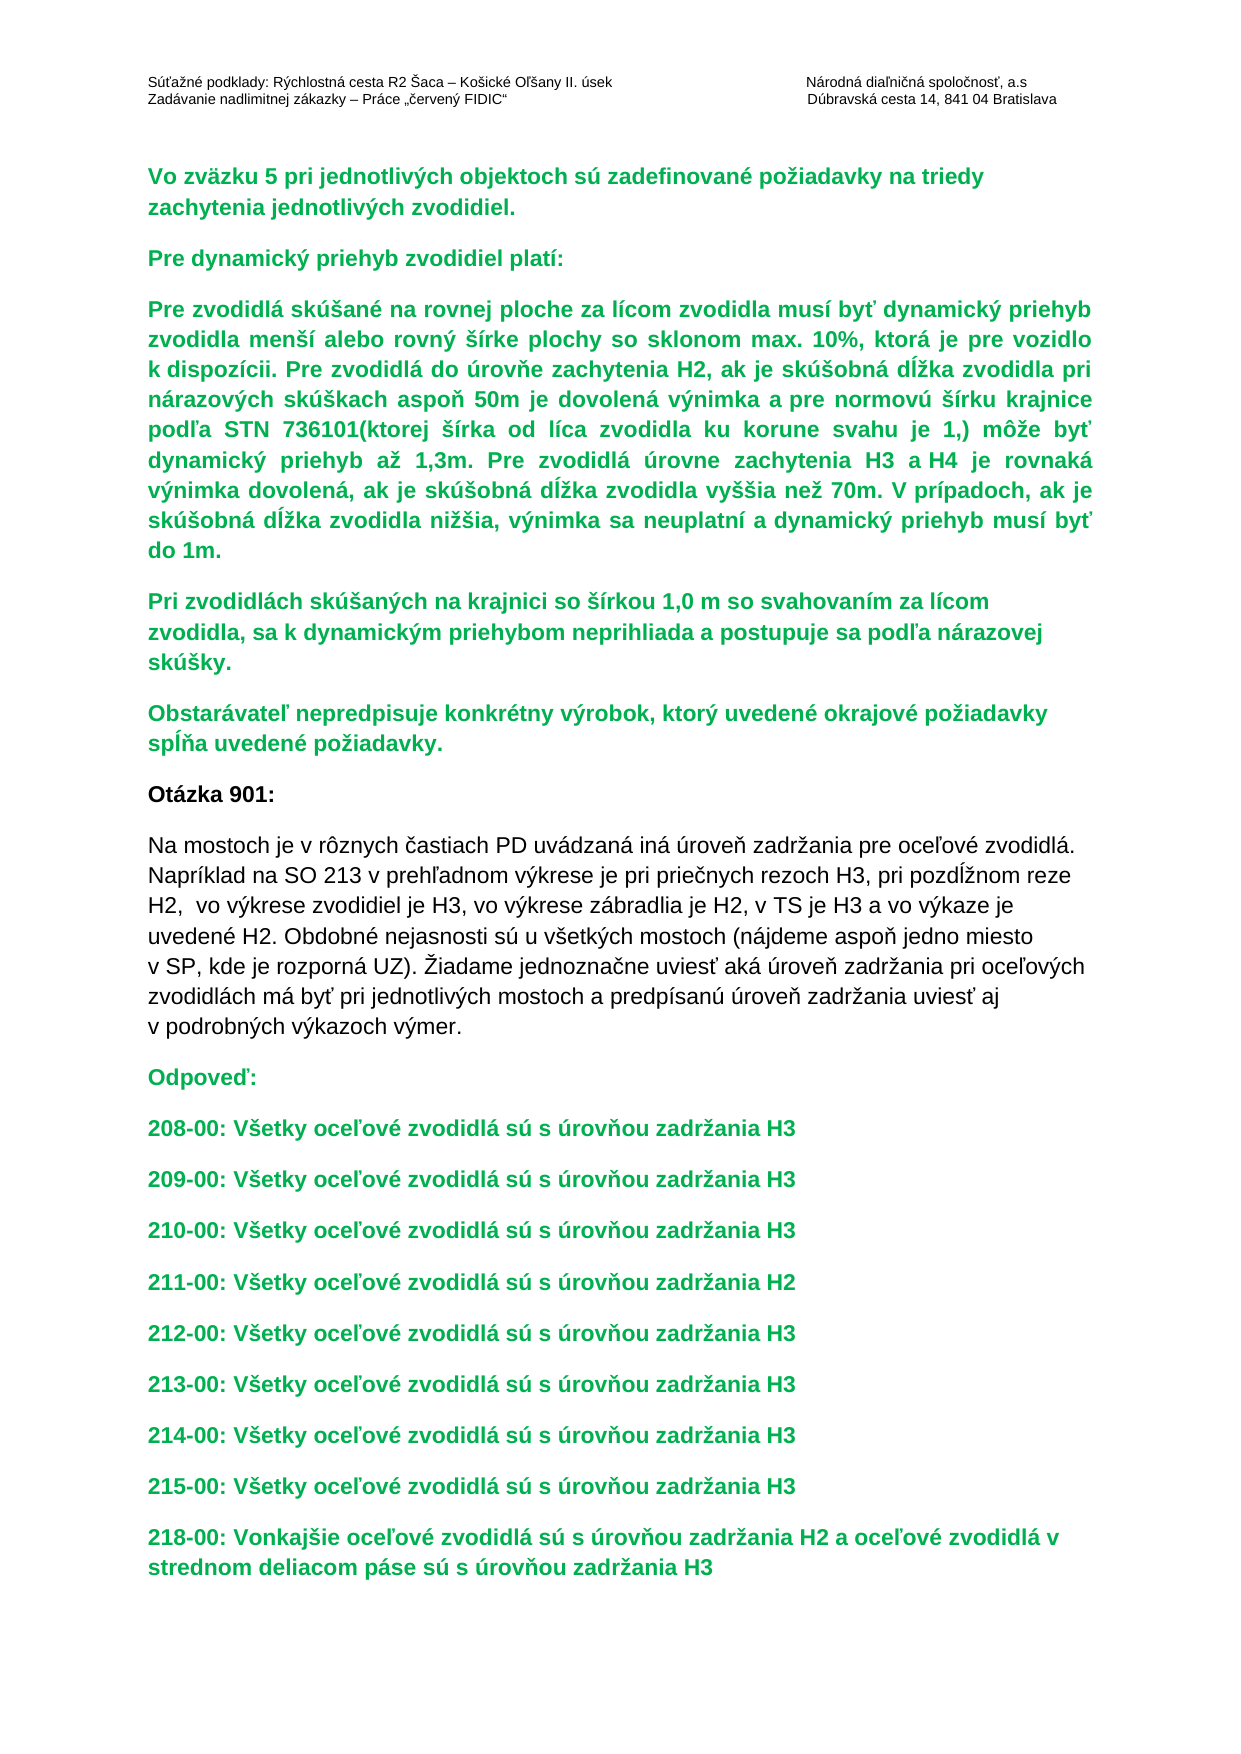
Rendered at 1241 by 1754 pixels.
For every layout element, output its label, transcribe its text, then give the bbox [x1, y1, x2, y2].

text 214-00: Všetky oceľové zvodidlá sú s úrovňou zadržania H3 [148, 1422, 1093, 1448]
text Odpoveď: [148, 1064, 1093, 1091]
text 208-00: Všetky oceľové zvodidlá sú s úrovňou zadržania H3 [148, 1115, 1093, 1142]
text Otázka 901: [148, 781, 1093, 807]
text 218-00: Vonkajšie oceľové zvodidlá sú s úrovňou zadržania H2 a oceľové zvodidlá v strednom deliacom páse sú s úrovňou zadržania H3 [148, 1524, 1093, 1580]
text 213-00: Všetky oceľové zvodidlá sú s úrovňou zadržania H3 [148, 1371, 1093, 1397]
text Pri zvodidlách skúšaných na krajnici so šírkou 1,0 m so svahovaním za lícom zvodidla, sa k dynamickým priehybom neprihliada a postupuje sa podľa nárazovej skúšky. [148, 588, 1093, 675]
text Pre dynamický priehyb zvodidiel platí: [148, 244, 1093, 271]
text Vo zväzku 5 pri jednotlivých objektoch sú zadefinované požiadavky na triedy zachytenia jednotlivých zvodidiel. [148, 163, 1093, 220]
text Pre zvodidlá skúšané na rovnej ploche za lícom zvodidla musí byť dynamický priehyb zvodidla menší alebo rovný šírke plochy so sklonom max. 10%, ktorá je pre vozidlo k dispozícii. Pre zvodidlá do úrovňe zachytenia H2, ak je skúšobná dĺžka zvodidla pri nárazových skúškach aspoň 50m je dovolená výnimka a pre normovú šírku krajnice podľa STN 736101(ktorej šírka od líca zvodidla ku korune svahu je 1,) môže byť dynamický priehyb až 1,3m. Pre zvodidlá úrovne zachytenia H3 a H4 je rovnaká výnimka dovolená, ak je skúšobná dĺžka zvodidla vyššia než 70m. V prípadoch, ak je skúšobná dĺžka zvodidla nižšia, výnimka sa neuplatní a dynamický priehyb musí byť do 1m. [148, 296, 1093, 564]
text 211-00: Všetky oceľové zvodidlá sú s úrovňou zadržania H2 [148, 1268, 1093, 1295]
text 209-00: Všetky oceľové zvodidlá sú s úrovňou zadržania H3 [148, 1166, 1093, 1193]
text 215-00: Všetky oceľové zvodidlá sú s úrovňou zadržania H3 [148, 1473, 1093, 1499]
text 212-00: Všetky oceľové zvodidlá sú s úrovňou zadržania H3 [148, 1319, 1093, 1346]
text Obstarávateľ nepredpisuje konkrétny výrobok, ktorý uvedené okrajové požiadavky spĺňa uvedené požiadavky. [148, 700, 1093, 756]
text Na mostoch je v rôznych častiach PD uvádzaná iná úroveň zadržania pre oceľové zvodidlá. Napríklad na SO 213 v prehľadnom výkrese je pri priečnych rezoch H3, pri pozdĺžnom reze H2, vo výkrese zvodidiel je H3, vo výkrese zábradlia je H2, v TS je H3 a vo výkaze je uvedené H2. Obdobné nejasnosti sú u všetkých mostoch (nájdeme aspoň jedno miesto v SP, kde je rozporná UZ). Žiadame jednoznačne uviesť aká úroveň zadržania pri oceľových zvodidlách má byť pri jednotlivých mostoch a predpísanú úroveň zadržania uviesť aj v podrobných výkazoch výmer. [148, 832, 1093, 1040]
text 210-00: Všetky oceľové zvodidlá sú s úrovňou zadržania H3 [148, 1217, 1093, 1244]
